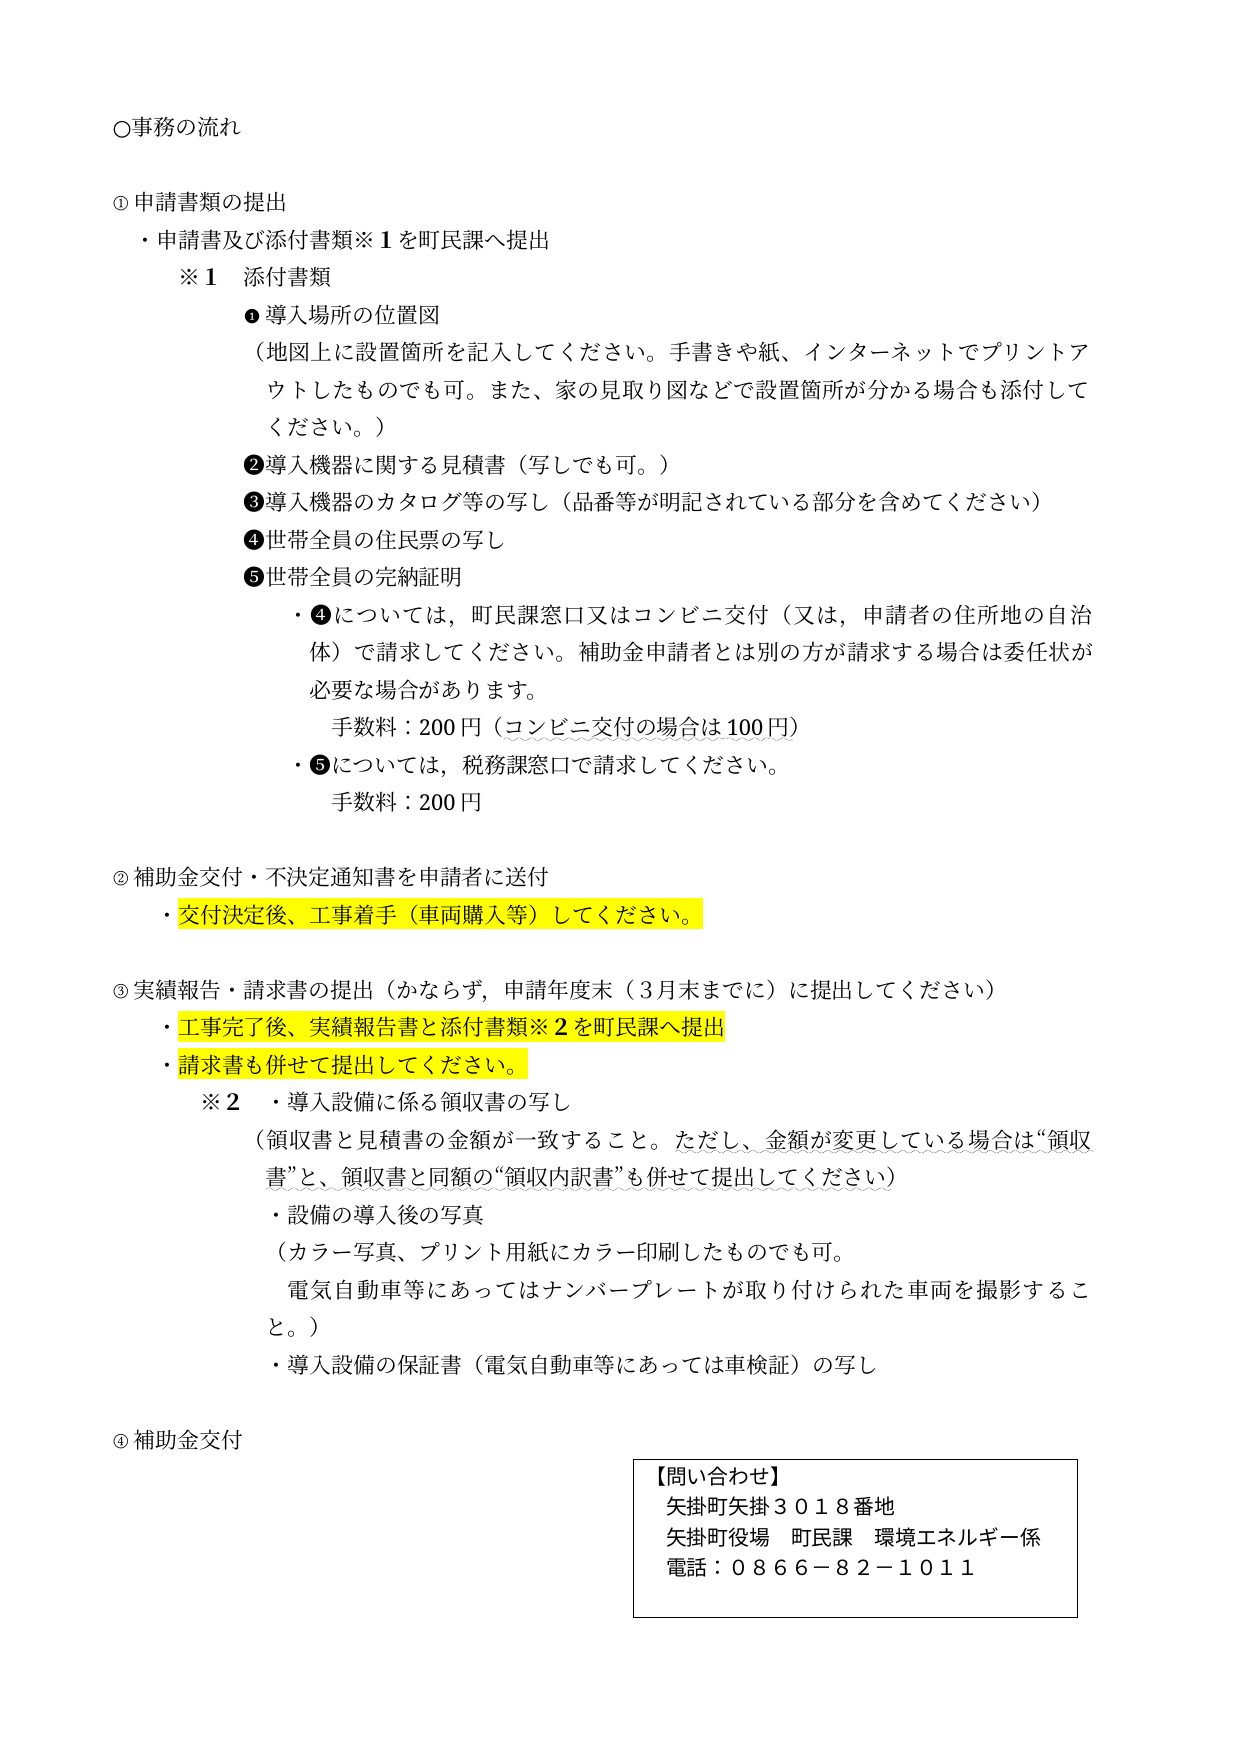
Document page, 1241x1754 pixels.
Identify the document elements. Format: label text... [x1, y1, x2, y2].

text ・申請書及び添付書類※１を町民課へ提出 [112, 220, 1093, 258]
text ・❹については，町民課窓口又はコンビニ交付（又は，申請者の住所地の自治体）で請求してください。補助金申請者とは別の方が請求する場合は委任状が必要な場合があります。 [287, 595, 1093, 708]
table_header 【問い合わせ】 矢掛町矢掛３０１８番地 矢掛町役場 町民課 環境エネルギー係 電話：０８６６－８２－１０１１ [634, 1460, 1077, 1617]
text ❸導入機器のカタログ等の写し（品番等が明記されている部分を含めてください） [112, 483, 1093, 520]
text ①申請書類の提出 [112, 183, 1093, 220]
text ・交付決定後、工事着手（車両購入等）してください。 [112, 895, 1093, 933]
text ④補助金交付 [112, 1420, 1093, 1458]
text ※１ 添付書類 [112, 258, 1093, 295]
text ②補助金交付・不決定通知書を申請者に送付 [112, 858, 1093, 895]
text ・導入設備の保証書（電気自動車等にあっては車検証）の写し [112, 1345, 1093, 1383]
text 手数料：200円 [309, 783, 1093, 820]
text ※２ ・導入設備に係る領収書の写し [112, 1083, 1093, 1120]
text ❶導入場所の位置図 [112, 295, 1093, 333]
text ③実績報告・請求書の提出（かならず，申請年度末（３月末までに）に提出してください） [112, 970, 1093, 1008]
text ❷導入機器に関する見積書（写しでも可。） [112, 445, 1093, 483]
text ❹世帯全員の住民票の写し [112, 520, 1093, 558]
text ・工事完了後、実績報告書と添付書類※２を町民課へ提出 [112, 1008, 1093, 1045]
text ・設備の導入後の写真 [112, 1195, 1093, 1233]
text ・請求書も併せて提出してください。 [112, 1045, 1093, 1083]
text ○事務の流れ [112, 108, 1093, 145]
text 手数料：200円（コンビニ交付の場合は100円） [309, 708, 1093, 745]
text （地図上に設置箇所を記入してください。手書きや紙、インターネットでプリントアウトしたものでも可。また、家の見取り図などで設置箇所が分かる場合も添付してください。） [244, 333, 1093, 445]
text （領収書と見積書の金額が一致すること。ただし、金額が変更している場合は“領収書”と、領収書と同額の“領収内訳書”も併せて提出してください） [244, 1120, 1093, 1195]
text ・❺については，税務課窓口で請求してください。 [112, 745, 1093, 783]
text ❺世帯全員の完納証明 [112, 558, 1093, 595]
text （カラー写真、プリント用紙にカラー印刷したものでも可。 [266, 1233, 1093, 1270]
text 電気自動車等にあってはナンバープレートが取り付けられた車両を撮影すること。） [266, 1270, 1093, 1345]
